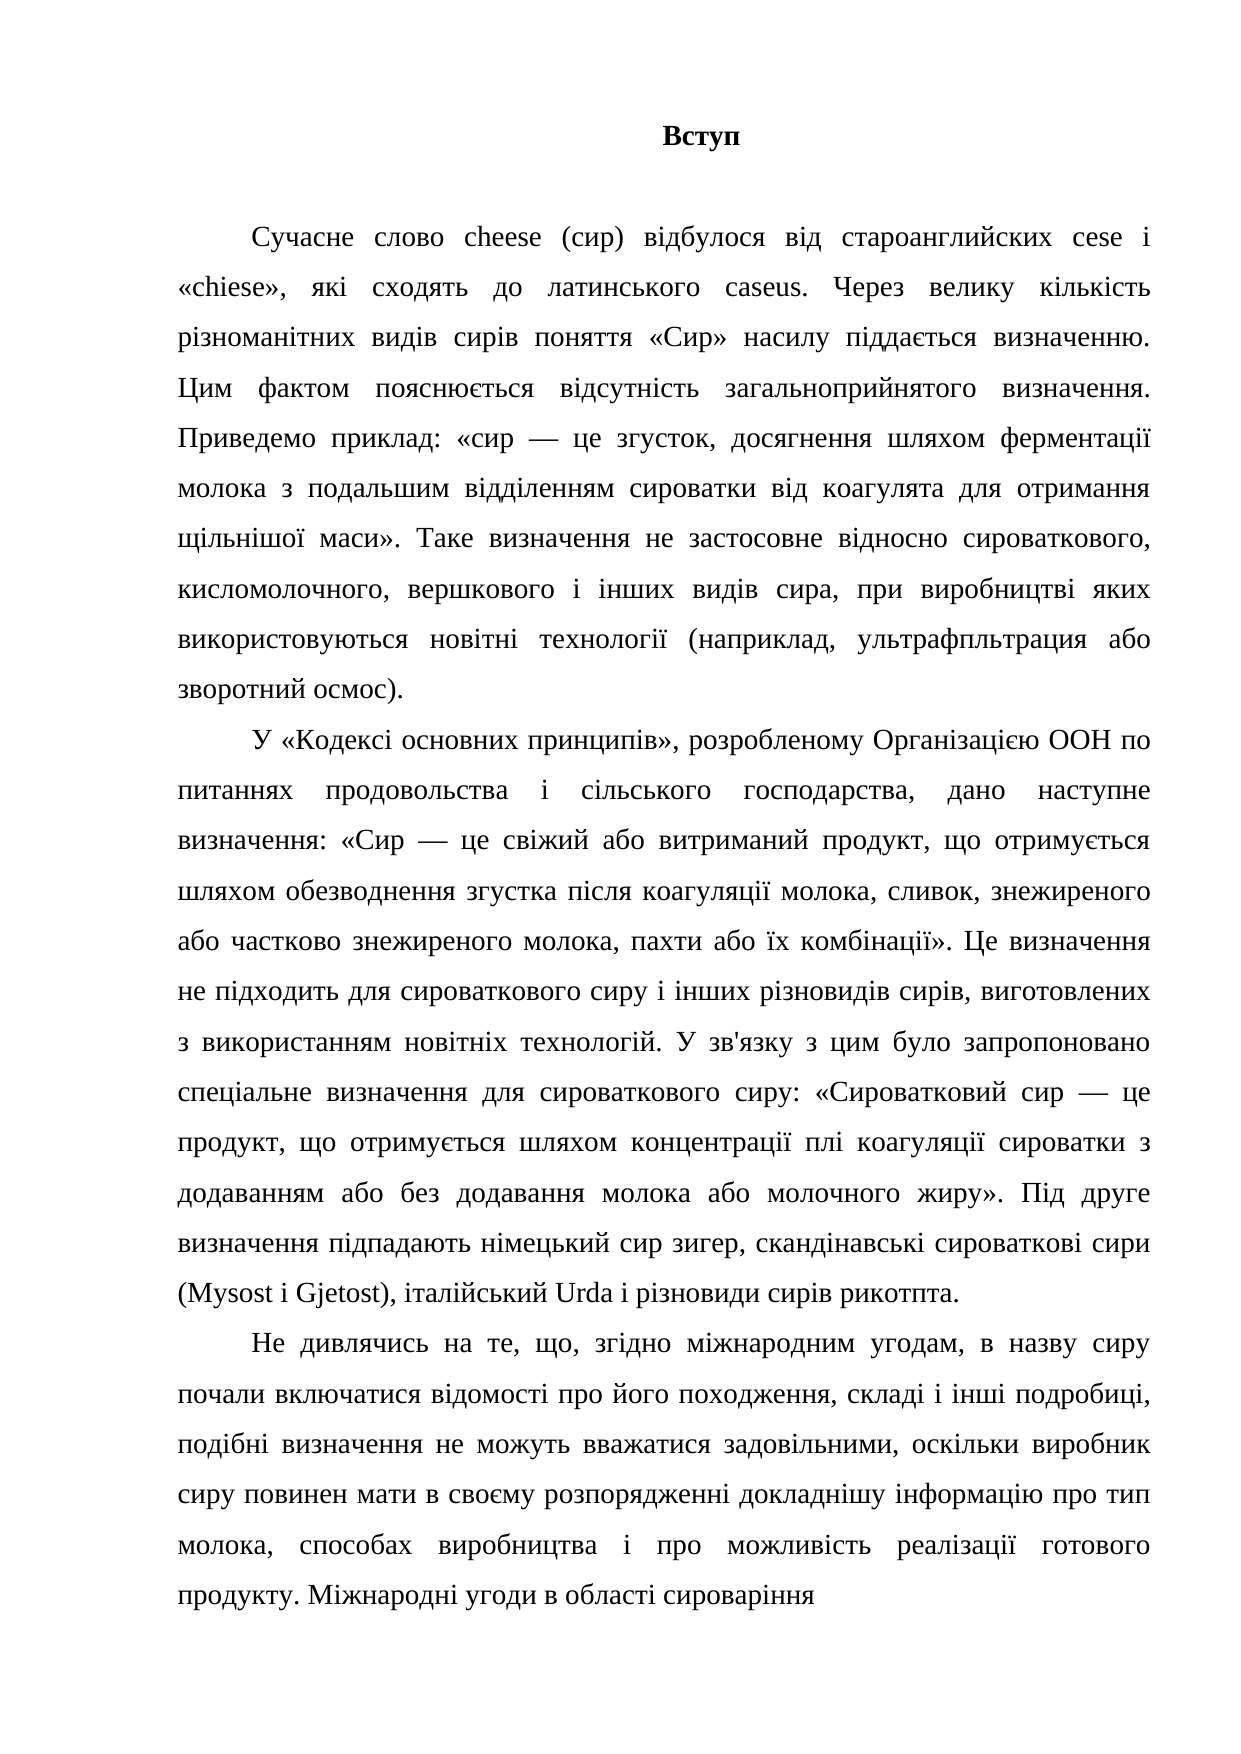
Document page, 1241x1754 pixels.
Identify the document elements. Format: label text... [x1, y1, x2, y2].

text У «Кодексі основних принципів», розробленому Організацією ООН по питаннях продовольства і сільського господарства, дано наступне визначення: «Сир — це свіжий або витриманий продукт, що отримується шляхом обезводнення згустка після коагуляції молока, сливок, знежиреного або частково знежиреного молока, пахти або їх комбінації». Це визначення не підходить для сироваткового сиру і інших різновидів сирів, виготовлених з використанням новітніх технологій. У зв'язку з цим було запропоновано спеціальне визначення для сироваткового сиру: «Сироватковий сир — це продукт, що отримується шляхом концентрації плі коагуляції сироватки з додаванням або без додавання молока або молочного жиру». Під друге визначення підпадають німецький сир зигер, скандінавські сироваткові сири (Mysost і Gjetost), італійський Urda і різновиди сирів рикотпта. [177, 722, 1152, 1309]
text Вступ [177, 118, 1152, 152]
text Не дивлячись на те, що, згідно міжнародним угодам, в назву сиру почали включатися відомості про його походження, складі і інші подробиці, подібні визначення не можуть вважатися задовільними, оскільки виробник сиру повинен мати в своєму розпорядженні докладнішу інформацію про тип молока, способах виробництва і про можливість реалізації готового продукту. Міжнародні угоди в області сироваріння [177, 1326, 1152, 1611]
text Сучасне слово cheese (сир) відбулося від староанглийских cese і «chiese», які сходять до латинського caseus. Через велику кількість різноманітних видів сирів поняття «Сир» насилу піддається визначенню. Цим фактом пояснюється відсутність загальноприйнятого визначення. Приведемо приклад: «сир — це згусток, досягнення шляхом ферментації молока з подальшим відділенням сироватки від коагулята для отримання щільнішої маси». Таке визначення не застосовне відносно сироваткового, кисломолочного, вершкового і інших видів сира, при виробництві яких використовуються новітні технології (наприклад, ультрафпльтрация або зворотний осмос). [177, 219, 1152, 705]
